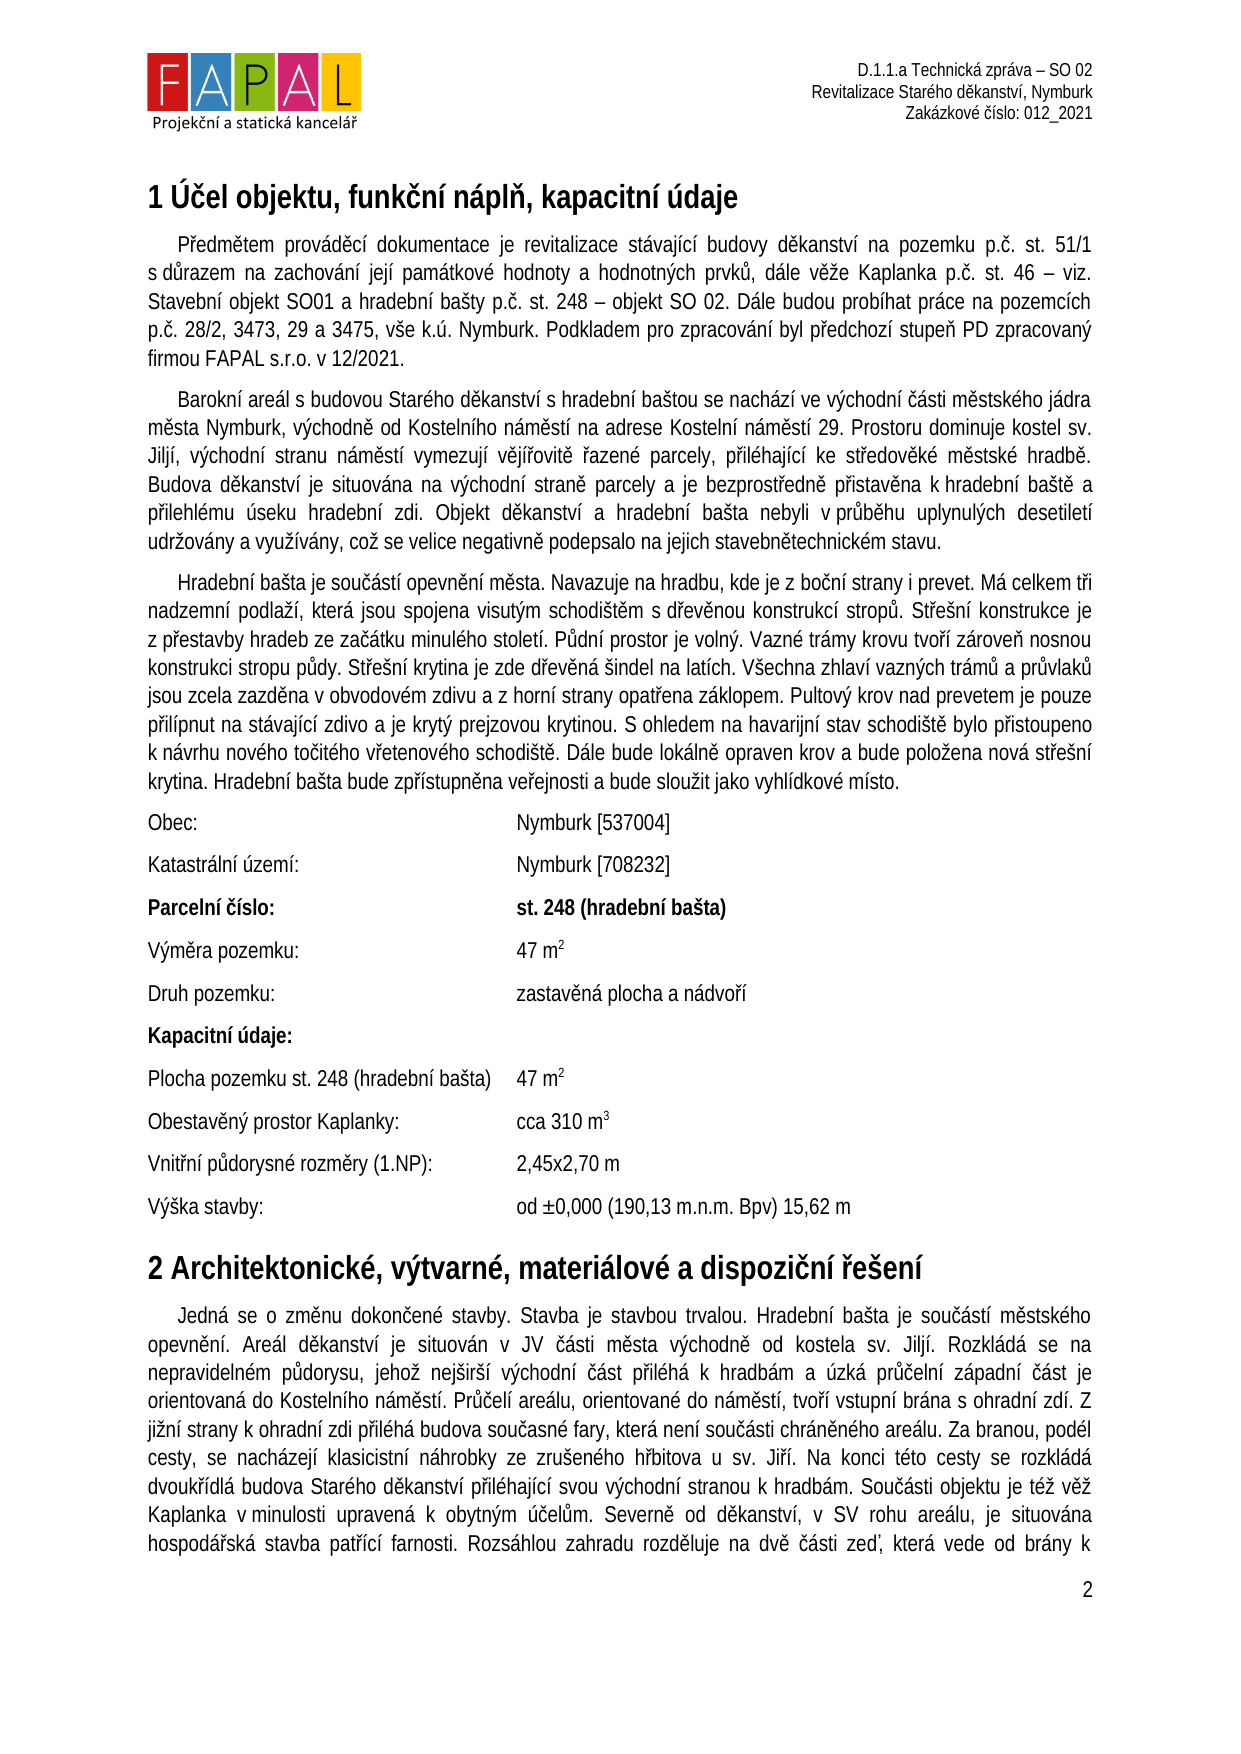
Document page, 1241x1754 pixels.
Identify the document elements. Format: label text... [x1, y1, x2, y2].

text Výměra pozemku: 47 m2 [148, 937, 1093, 963]
text Druh pozemku: zastavěná plocha a nádvoří [148, 979, 1093, 1006]
text Katastrální území: Nymburk [708232] [148, 851, 1093, 878]
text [148, 1302, 1093, 1556]
text Kapacitní údaje: [148, 1022, 1093, 1049]
text Vnitřní půdorysné rozměry (1.NP): 2,45x2,70 m [148, 1150, 1093, 1177]
text Předmětem prováděcí dokumentace je revitalizace stávající budovy děkanství na pozemku p.č. st. 51/1 s důrazem na zachování její památkové hodnoty a hodnotných prvků, dále věže Kaplanka p.č. st. 46 – viz. Stavební objekt SO01 a hradební bašty p.č. st. 248 – objekt SO 02. Dále budou probíhat práce na pozemcích p.č. 28/2, 3473, 3475, vše k.ú. Nymburk. Podkladem pro zpracování byl předchozí stupeň PD zpracovaný firmou FAPAL s.r.o. v 12/2021. [148, 231, 1093, 371]
text Plocha pozemku st. 248 (hradební bašta) [148, 1065, 1093, 1091]
text Obec: Nymburk [537004] [148, 809, 1093, 835]
subtitle 2 Architektonické, výtvarné, materiálové a dispoziční řešení [148, 1248, 1093, 1287]
text Hradební bašta je součástí opevnění města. Navazuje na hradbu, kde je z boční strany i prevet. Má celkem tři nadzemní podlaží, která jsou spojena visutým schodištěm s dřevěnou konstrukcí stropů. Střešní konstrukce je z přestavby hradeb ze začátku minulého století. Půdní prostor je volný. Vazné trámy krovu tvoří zároveň nosnou konstrukci stropu půdy. Střešní krytina je zde dřevěná šindel na latích. Všechna zhlaví vazných trámů a průvlaků jsou zcela zazděna v obvodovém zdivu a z horní strany opatřena záklopem. Pultový krov nad prevetem je pouze přilípnut na stávající zdivo a je krytý prejzovou krytinou. S ohledem na havarijní stav schodiště bylo přistoupeno k návrhu nového točitého vřetenového schodiště. Dále bude lokálně opraven krov a bude položena nová střešní krytina. Hradební bašta bude zpřístupněna veřejnosti a bude sloužit jako vyhlídkové místo. [148, 569, 1093, 794]
subtitle 1 Účel objektu, funkční náplň, kapacitní údaje [148, 177, 1093, 215]
text Barokní areál s budovou Starého děkanství s hradební baštou se nachází ve východní části městského jádra města Nymburk, východně od Kostelního náměstí na adrese Kostelní náměstí 29. Prostoru dominuje kostel sv. Jiljí, východní stranu náměstí vymezují vějířovitě řazené parcely, přiléhající ke středověké městské hradbě. Budova děkanství je situována na východní straně parcely a je bezprostředně přistavěna k hradební baště a přilehlému úseku hradební zdi. Objekt děkanství a hradební bašta nebyli v průběhu uplynulých desetiletí udržovány a využívány, což se velice negativně podepsalo na jejich stavebnětechnickém stavu. [148, 386, 1093, 554]
picture [147, 53, 362, 135]
text Výška stavby: od ±0,000 (190,13 m.n.m. Bpv) 15,62 m [148, 1193, 1093, 1219]
text Parcelní číslo: st. 248 (hradební bašta) [148, 894, 1093, 921]
text Obestavěný prostor Kaplanky: cca [148, 1108, 1093, 1134]
